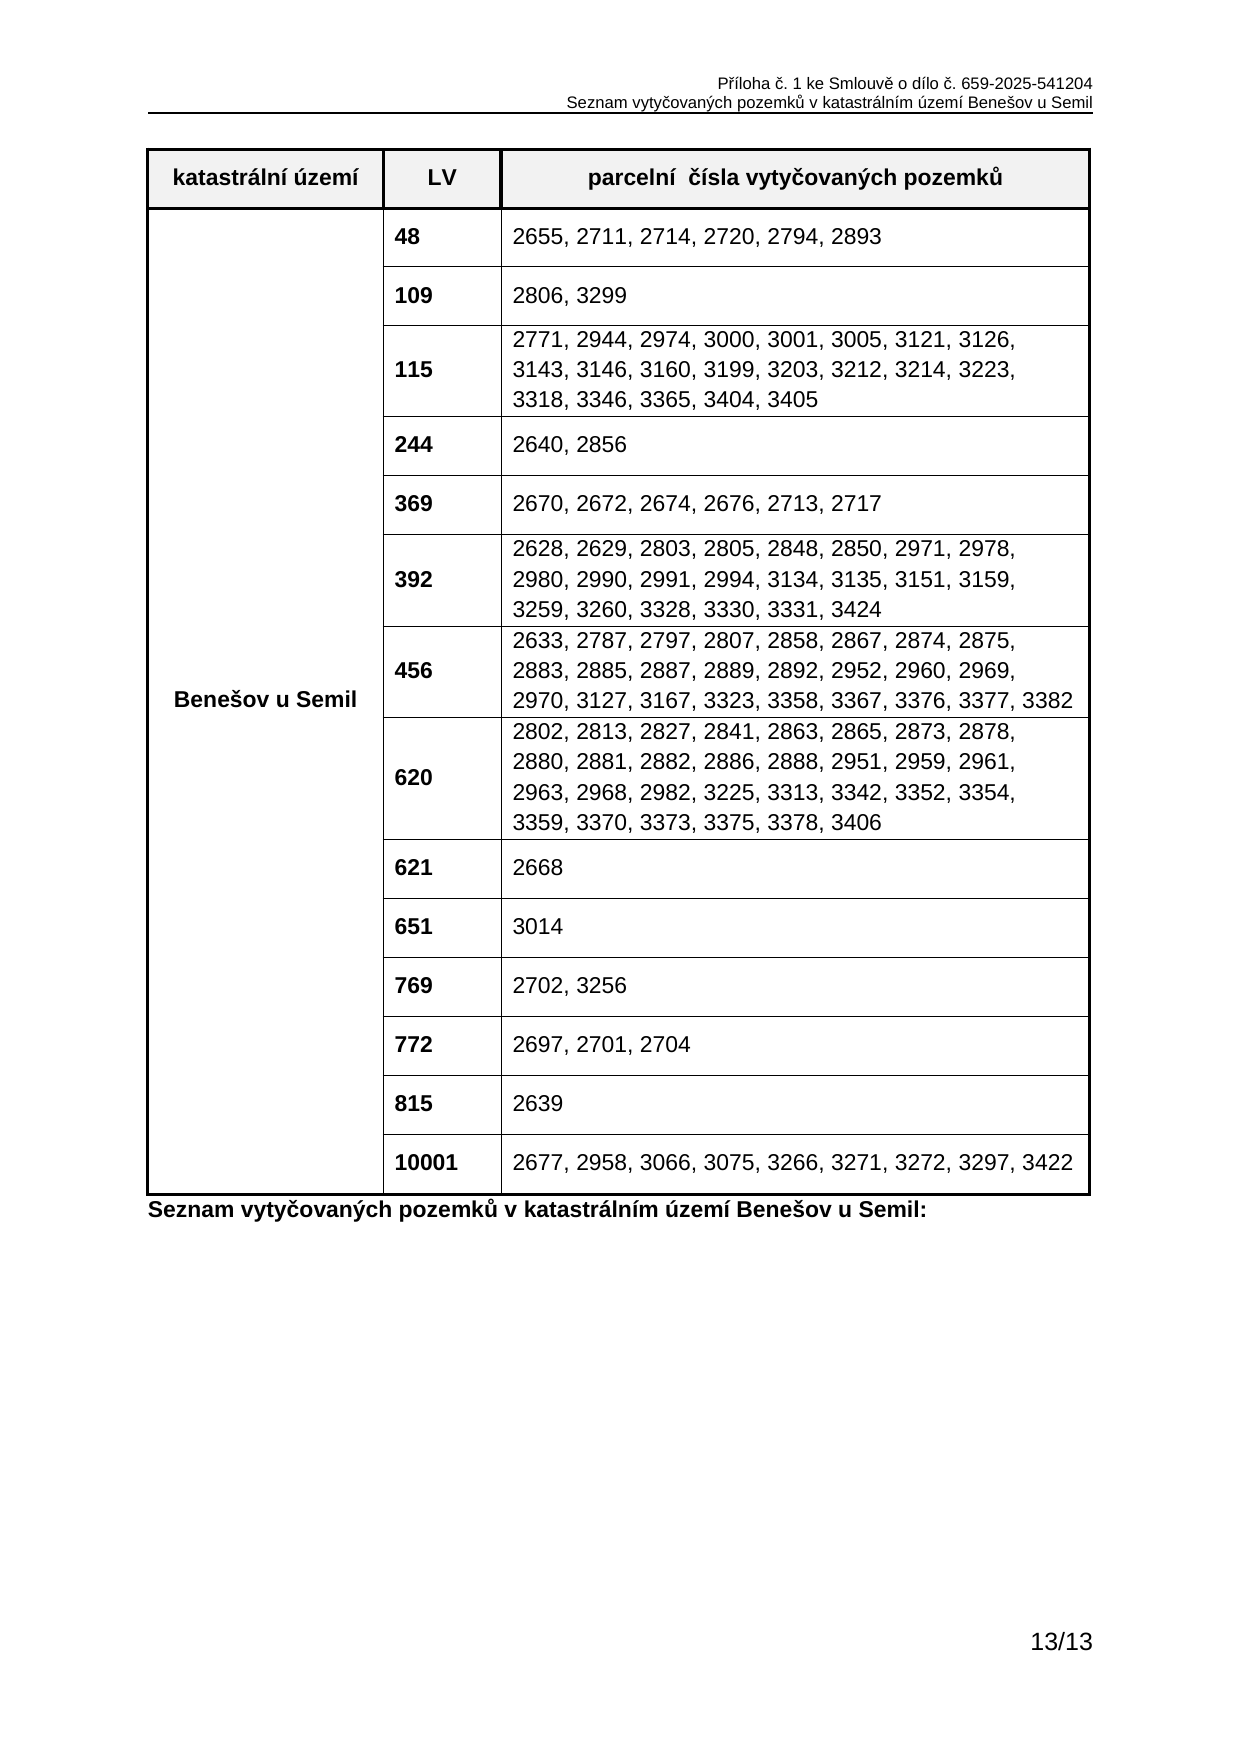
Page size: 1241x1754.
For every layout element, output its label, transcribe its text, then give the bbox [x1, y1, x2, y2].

table_cell 2668 [502, 840, 1088, 898]
table_cell 2802, 2813, 2827, 2841, 2863, 2865, 2873, 2878, 2880, 2881, 2882, 2886, 2888, 2951, 2959, 2961, 2963, 2968, 2982, 3225, 3313, 3342, 3352, 3354, 3359, 3370, 3373, 3375, 3378, 3406 [502, 718, 1088, 839]
table_header katastrální území [149, 151, 382, 207]
table_cell 769 [384, 958, 501, 1016]
table_cell 2702, 3256 [502, 958, 1088, 1016]
text Seznam vytyčovaných pozemků v katastrálním území Benešov u Semil: [148, 1196, 1093, 1222]
table_cell 3014 [502, 899, 1088, 957]
table_cell 369 [384, 476, 501, 534]
table_cell 621 [384, 840, 501, 898]
table_cell 115 [384, 326, 501, 416]
table_cell 10001 [384, 1135, 501, 1193]
table_cell 772 [384, 1017, 501, 1075]
table_cell 815 [384, 1076, 501, 1134]
table_cell 620 [384, 718, 501, 839]
table_cell 2640, 2856 [502, 417, 1088, 475]
table_header LV [385, 151, 499, 207]
table_header parcelní čísla vytyčovaných pozemků [503, 151, 1088, 207]
table_cell 2655, 2711, 2714, 2720, 2794, 2893 [502, 210, 1088, 266]
table_cell 2670, 2672, 2674, 2676, 2713, 2717 [502, 476, 1088, 534]
table_cell 2633, 2787, 2797, 2807, 2858, 2867, 2874, 2875, 2883, 2885, 2887, 2889, 2892, 2952, 2960, 2969, 2970, 3127, 3167, 3323, 3358, 3367, 3376, 3377, 3382 [502, 627, 1088, 717]
table_cell 456 [384, 627, 501, 717]
table_cell 2771, 2944, 2974, 3000, 3001, 3005, 3121, 3126, 3143, 3146, 3160, 3199, 3203, 3212, 3214, 3223, 3318, 3346, 3365, 3404, 3405 [502, 326, 1088, 416]
table_cell 2677, 2958, 3066, 3075, 3266, 3271, 3272, 3297, 3422 [502, 1135, 1088, 1193]
table_cell Benešov u Semil [149, 210, 383, 1193]
table_cell 2639 [502, 1076, 1088, 1134]
table_cell 2806, 3299 [502, 267, 1088, 325]
table_cell 48 [384, 210, 501, 266]
table_cell 244 [384, 417, 501, 475]
table_cell 109 [384, 267, 501, 325]
table_cell 2628, 2629, 2803, 2805, 2848, 2850, 2971, 2978, 2980, 2990, 2991, 2994, 3134, 3135, 3151, 3159, 3259, 3260, 3328, 3330, 3331, 3424 [502, 535, 1088, 626]
table_cell 651 [384, 899, 501, 957]
table_cell 392 [384, 535, 501, 626]
table_cell 2697, 2701, 2704 [502, 1017, 1088, 1075]
